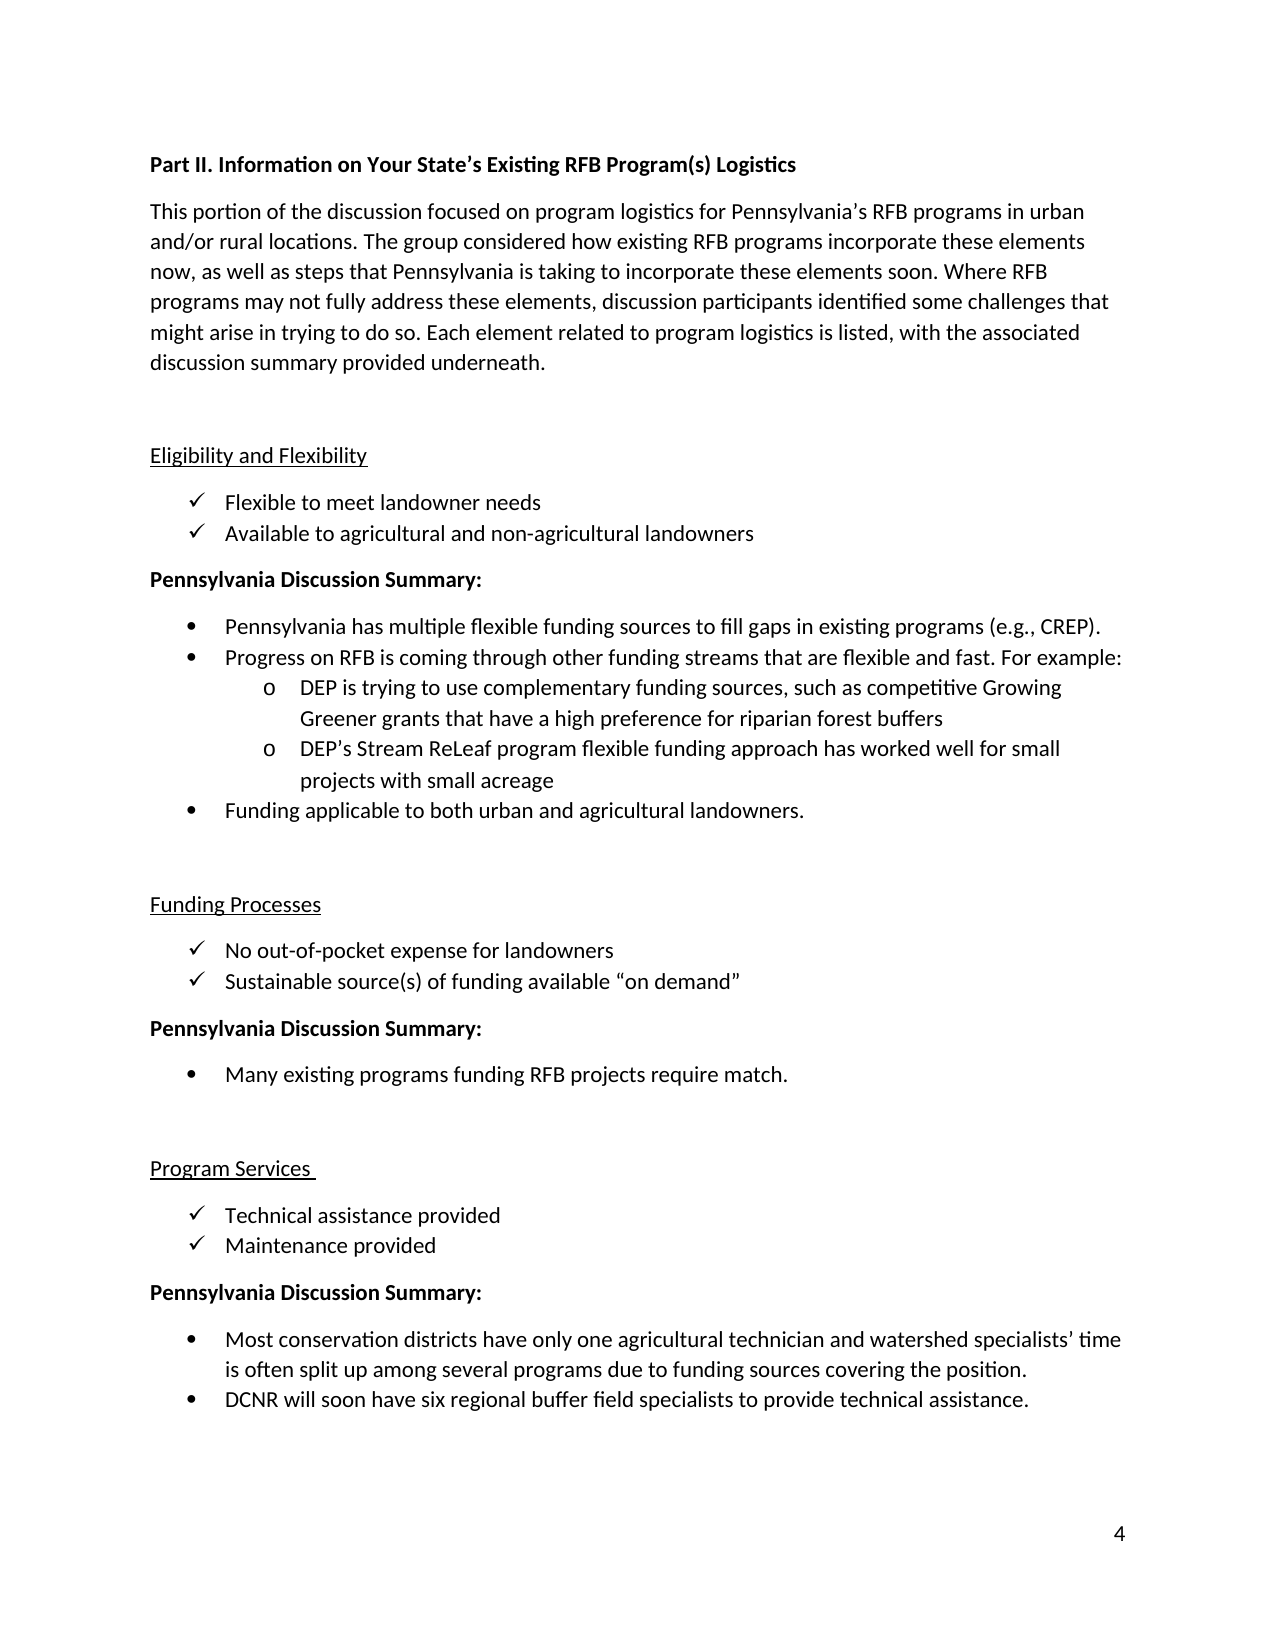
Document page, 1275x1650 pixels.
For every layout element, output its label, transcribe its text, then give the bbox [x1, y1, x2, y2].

list No out-of-pocket expense for landowners [187, 937, 1125, 965]
list Most conservation districts have only one agricultural technician and watershed specialists’ time is often split up among several programs due to funding sources covering the position. [187, 1325, 1125, 1383]
text Funding Processes [150, 890, 1125, 918]
list DEP is trying to use complementary funding sources, such as competitive Growing Greener grants that have a high preference for riparian forest buffers [262, 673, 1125, 732]
list Maintenance provided [187, 1231, 1125, 1259]
list Pennsylvania has multiple flexible funding sources to fill gaps in existing programs (e.g., CREP). [187, 612, 1125, 641]
list Flexible to meet landowner needs [187, 488, 1125, 517]
list Progress on RFB is coming through other funding streams that are flexible and fast. For example: [187, 643, 1125, 671]
list DEP’s Stream ReLeaf program flexible funding approach has worked well for small projects with small acreage [262, 734, 1125, 794]
text Pennsylvania Discussion Summary: [150, 566, 1125, 594]
list DCNR will soon have six regional buffer field specialists to provide technical assistance. [187, 1386, 1125, 1414]
text Program Services [150, 1154, 1125, 1182]
text Part II. Information on Your State’s Existing RFB Program(s) Logistics [150, 150, 1125, 178]
list Sustainable source(s) of funding available “on demand” [187, 967, 1125, 995]
text This portion of the discussion focused on program logistics for Pennsylvania’s RFB programs in urban and/or rural locations. The group considered how existing RFB programs incorporate these elements now, as well as steps that Pennsylvania is taking to incorporate these elements soon. Where RFB programs may not fully address these elements, discussion participants identified some challenges that might arise in trying to do so. Each element related to program logistics is listed, with the associated discussion summary provided underneath. [150, 197, 1125, 376]
list Available to agricultural and non-agricultural landowners [187, 519, 1125, 547]
list Technical assistance provided [187, 1201, 1125, 1229]
text Eligibility and Flexibility [150, 442, 1125, 470]
list Many existing programs funding RFB projects require match. [187, 1061, 1125, 1089]
list Funding applicable to both urban and agricultural landowners. [187, 796, 1125, 824]
text Pennsylvania Discussion Summary: [150, 1014, 1125, 1042]
text Pennsylvania Discussion Summary: [150, 1278, 1125, 1306]
